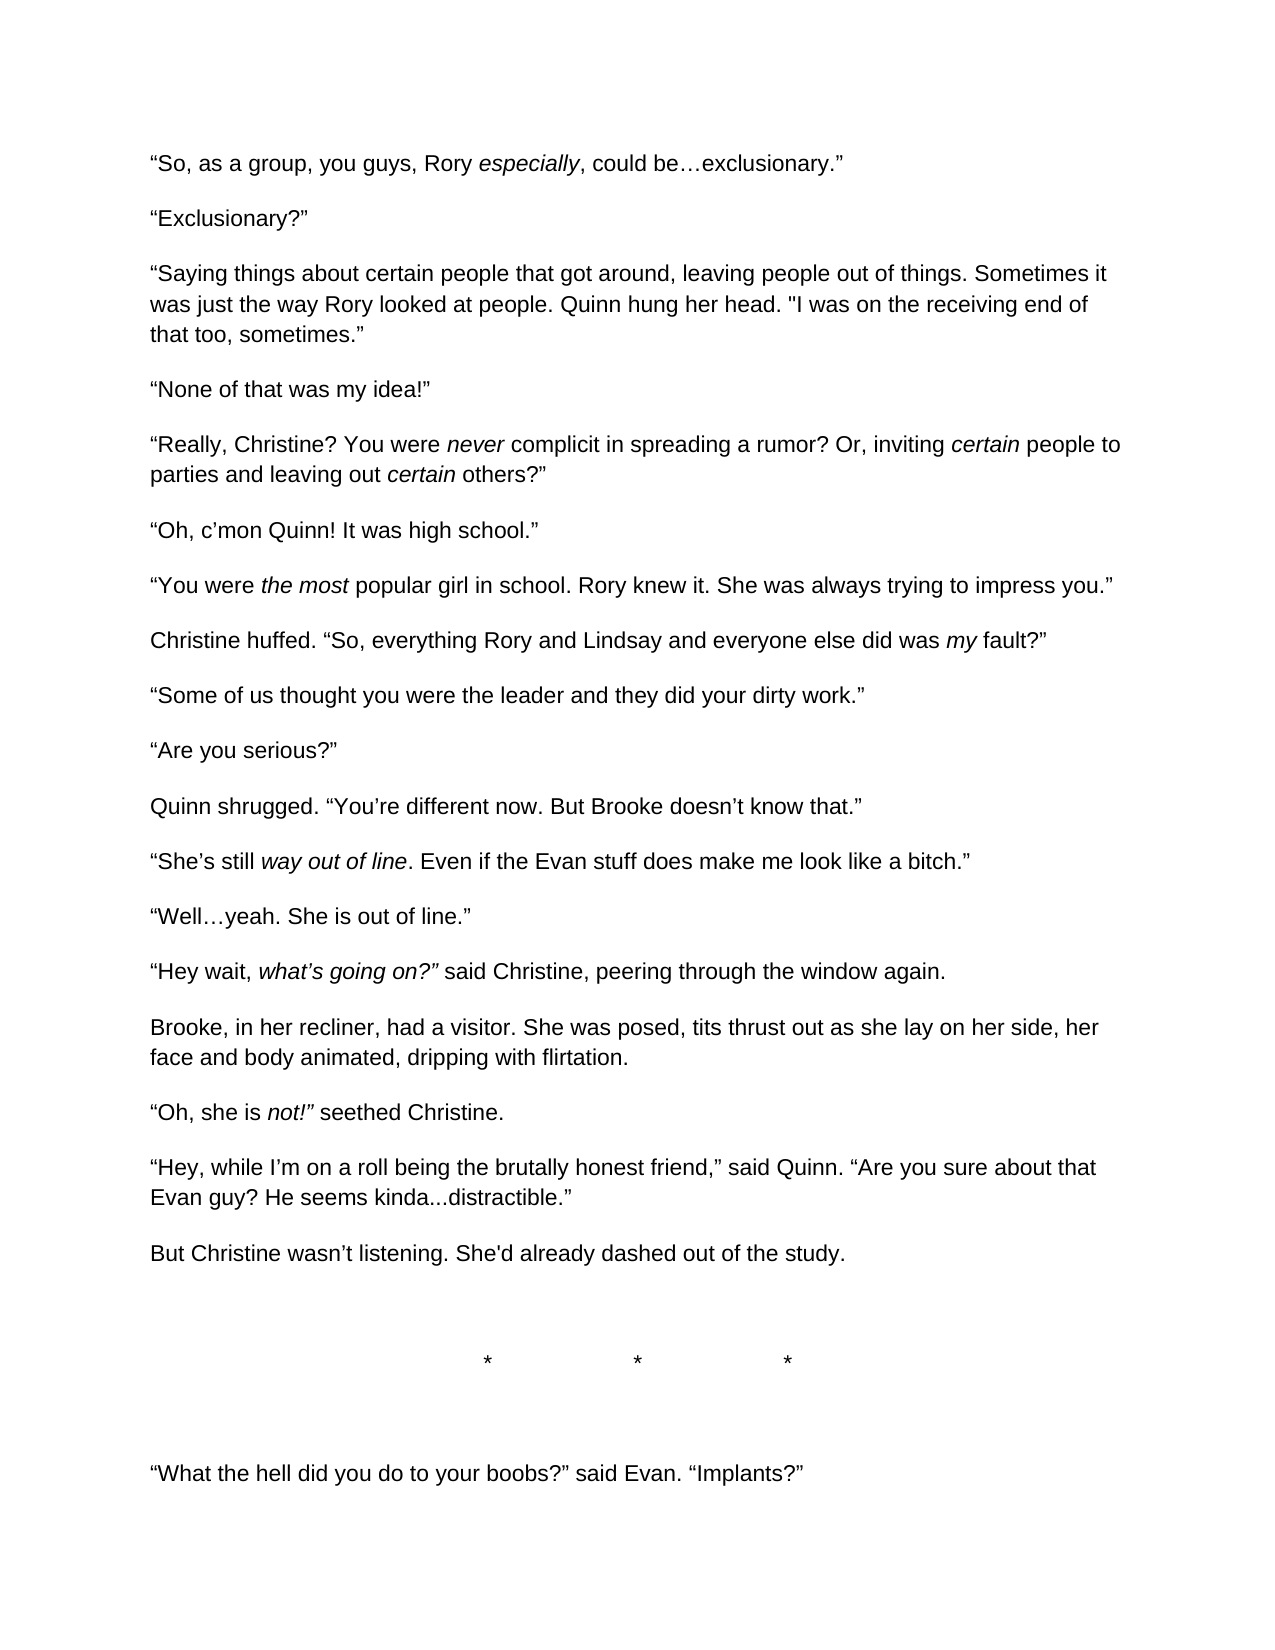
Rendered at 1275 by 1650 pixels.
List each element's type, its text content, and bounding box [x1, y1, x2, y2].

text “None of that was my idea!” [150, 376, 1125, 402]
text Quinn shrugged. “You’re different now. But Brooke doesn’t know that.” [150, 793, 1125, 819]
text Christine huffed. “So, everything Rory and Lindsay and everyone else did was my fault?” [150, 627, 1125, 653]
text “She’s still way out of line. Even if the Evan stuff does make me look like a bitch.” [150, 848, 1125, 874]
text “So, as a group, you guys, Rory especially, could be…exclusionary.” [150, 150, 1125, 176]
text Brooke, in her recliner, had a visitor. She was posed, tits thrust out as she lay on her side, her face and body animated, dripping with flirtation. [150, 1013, 1125, 1070]
text “What the hell did you do to your boobs?” said Evan. “Implants?” [150, 1460, 1125, 1487]
text “Oh, she is not!” seethed Christine. [150, 1099, 1125, 1125]
text “Are you serious?” [150, 737, 1125, 764]
text “Exclusionary?” [150, 205, 1125, 232]
text “Really, Christine? You were never complicit in spreading a rumor? Or, inviting certain people to parties and leaving out certain others?” [150, 431, 1125, 488]
text “Hey wait, what’s going on?” said Christine, peering through the window again. [150, 958, 1125, 985]
text * * * [150, 1350, 1125, 1376]
text “Oh, c’mon Quinn! It was high school.” [150, 517, 1125, 543]
text “Well…yeah. She is out of line.” [150, 903, 1125, 929]
text But Christine wasn’t listening. She'd already dashed out of the study. [150, 1239, 1125, 1266]
text “Saying things about certain people that got around, leaving people out of things. Sometimes it was just the way Rory looked at people. Quinn hung her head. "I was on the receiving end of that too, sometimes.” [150, 260, 1125, 347]
text “Some of us thought you were the leader and they did your dirty work.” [150, 682, 1125, 709]
text “Hey, while I’m on a roll being the brutally honest friend,” said Quinn. “Are you sure about that Evan guy? He seems kinda...distractible.” [150, 1154, 1125, 1211]
text “You were the most popular girl in school. Rory knew it. She was always trying to impress you.” [150, 572, 1125, 598]
